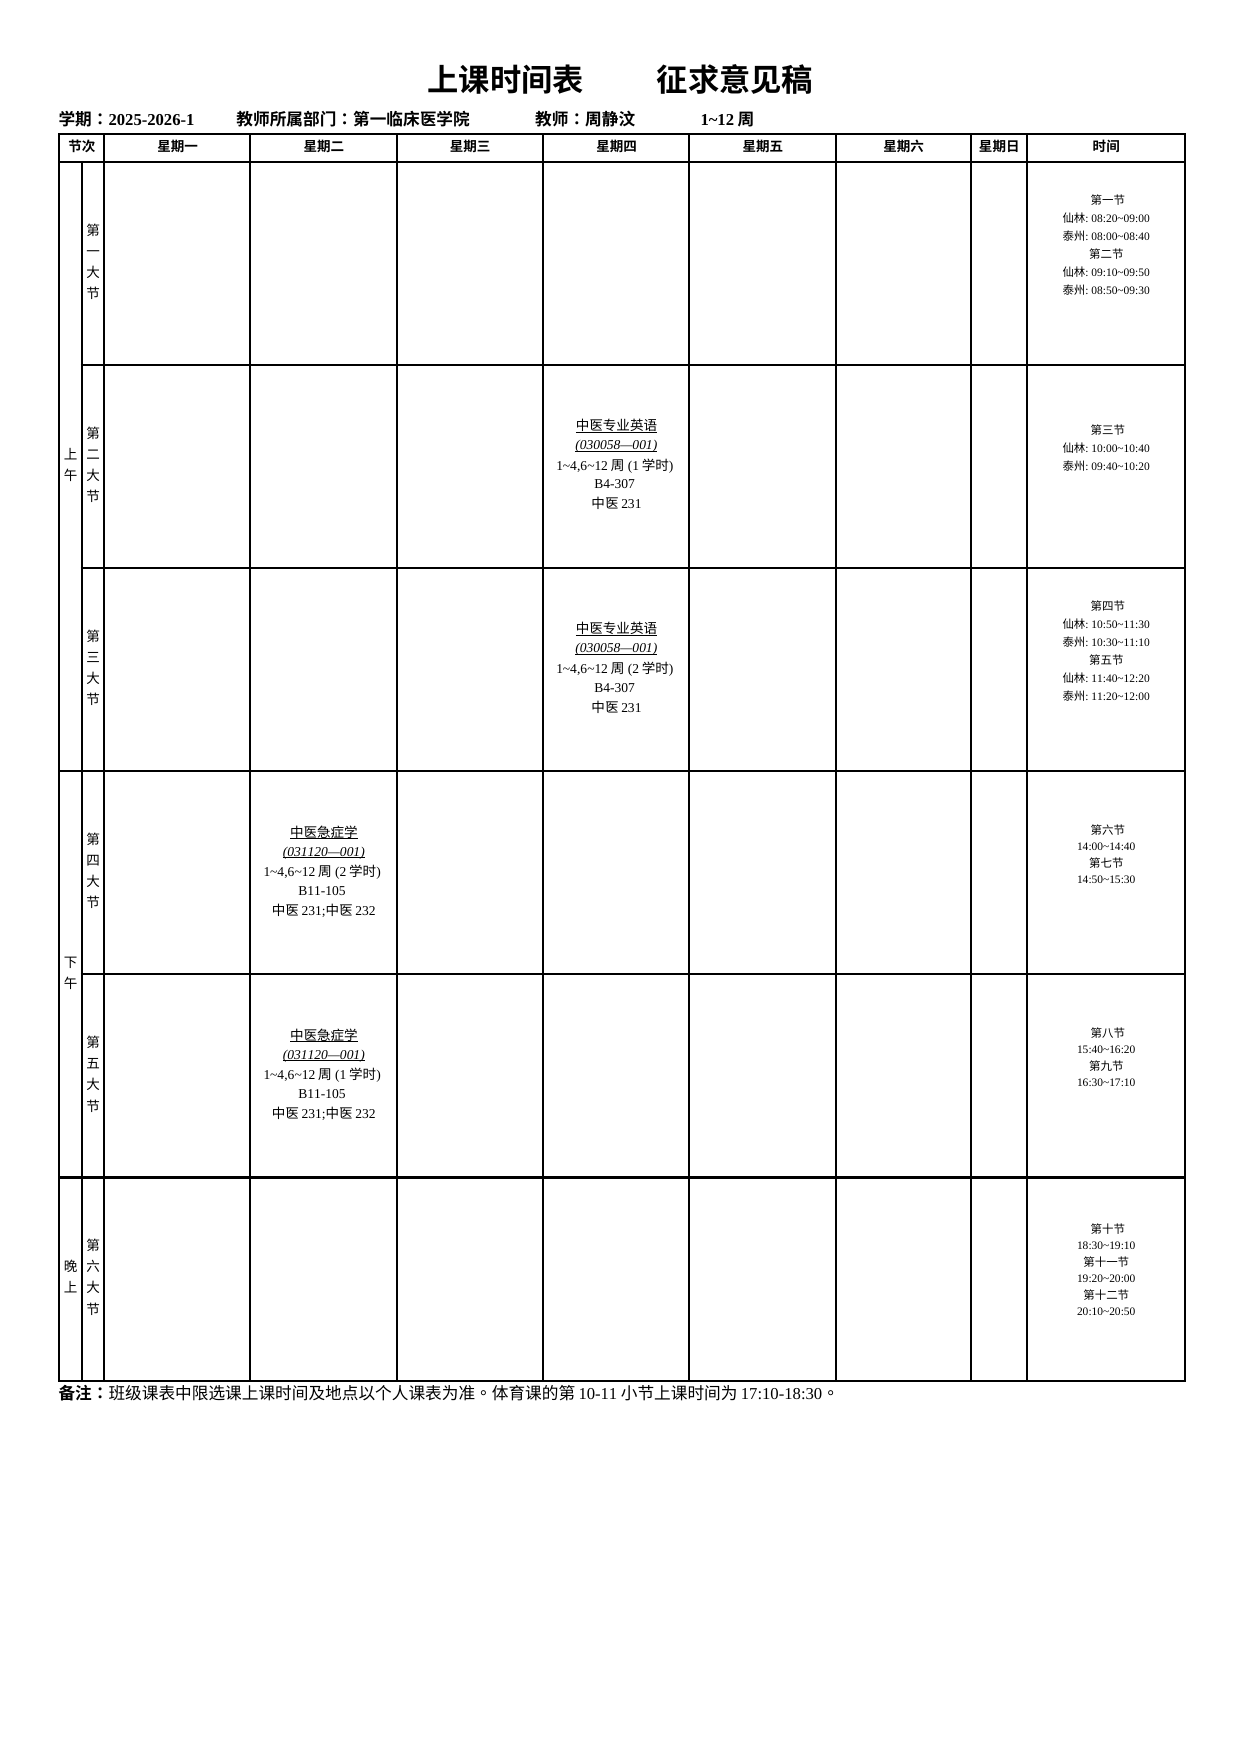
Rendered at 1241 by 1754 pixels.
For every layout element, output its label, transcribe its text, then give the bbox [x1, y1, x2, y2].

table_cell [251, 569, 396, 770]
table_cell [105, 772, 249, 973]
table_cell [972, 1179, 1026, 1379]
table_cell [251, 1179, 396, 1379]
table_cell [105, 163, 249, 364]
table_header 星期一 [105, 135, 249, 161]
table_cell 第八节 15:40~16:20 第九节 16:30~17:10 [1028, 975, 1184, 1176]
table_header 星期五 [690, 135, 835, 161]
table_cell [544, 163, 688, 364]
table_cell 下午 [60, 772, 81, 1176]
table_header 星期二 [251, 135, 396, 161]
table_cell [972, 366, 1026, 567]
table_cell [972, 569, 1026, 770]
table_cell [690, 569, 835, 770]
table_cell 第二大节 [83, 366, 103, 567]
table_header 星期六 [837, 135, 970, 161]
table_cell [251, 366, 396, 567]
table_cell [105, 366, 249, 567]
table_cell [837, 1179, 970, 1379]
table_cell [398, 772, 542, 973]
table_cell 第三大节 [83, 569, 103, 770]
table_cell [398, 163, 542, 364]
table_header 星期四 [544, 135, 688, 161]
table_cell 中医专业英语 (030058—001) 1~4,6~12周 (1学时) B4-307 中医231 [544, 366, 688, 567]
table_header 时间 [1028, 135, 1184, 161]
table_cell 第六大节 [83, 1179, 103, 1379]
table_cell [837, 366, 970, 567]
table_cell [105, 1179, 249, 1379]
table_cell [972, 163, 1026, 364]
table_cell 第一节 仙林: 08:20~09:00 泰州: 08:00~08:40 第二节 仙林: 09:10~09:50 泰州: 08:50~09:30 [1028, 163, 1184, 364]
table_cell [690, 366, 835, 567]
table_cell [837, 975, 970, 1176]
table_cell 第一大节 [83, 163, 103, 364]
table_cell 第三节 仙林: 10:00~10:40 泰州: 09:40~10:20 [1028, 366, 1184, 567]
table_cell [972, 975, 1026, 1176]
table_cell [690, 163, 835, 364]
table_cell [398, 569, 542, 770]
table_cell [398, 1179, 542, 1379]
table_cell [398, 975, 542, 1176]
table_cell 晚上 [60, 1179, 81, 1379]
table_cell 第四节 仙林: 10:50~11:30 泰州: 10:30~11:10 第五节 仙林: 11:40~12:20 泰州: 11:20~12:00 [1028, 569, 1184, 770]
table_cell 第四大节 [83, 772, 103, 973]
table_cell [105, 569, 249, 770]
table_cell [544, 772, 688, 973]
table_cell [837, 772, 970, 973]
table_cell 中医急症学 (031120—001) 1~4,6~12周 (1学时) B11-105 中医231;中医232 [251, 975, 396, 1176]
table_header 节次 [60, 135, 103, 161]
text 学期：2025-2026-1 教师所属部门：第一临床医学院 教师：周静汶 1~12周 [58, 107, 1182, 130]
table_cell 第六节 14:00~14:40 第七节 14:50~15:30 [1028, 772, 1184, 973]
text 上课时间表 征求意见稿 [58, 58, 1182, 101]
table_cell [398, 366, 542, 567]
table_cell 中医急症学 (031120—001) 1~4,6~12周 (2学时) B11-105 中医231;中医232 [251, 772, 396, 973]
table_cell [972, 772, 1026, 973]
table_cell [544, 1179, 688, 1379]
table_cell 上午 [60, 163, 81, 770]
table_cell 第五大节 [83, 975, 103, 1176]
table_cell [105, 975, 249, 1176]
table_cell 第十节 18:30~19:10 第十一节 19:20~20:00 第十二节 20:10~20:50 [1028, 1179, 1184, 1379]
table_header 星期日 [972, 135, 1026, 161]
table_cell [544, 975, 688, 1176]
table_cell [690, 975, 835, 1176]
table_cell [251, 163, 396, 364]
table_cell [837, 569, 970, 770]
table_cell [690, 1179, 835, 1379]
table_cell 中医专业英语 (030058—001) 1~4,6~12周 (2学时) B4-307 中医231 [544, 569, 688, 770]
table_cell [837, 163, 970, 364]
text 备注：班级课表中限选课上课时间及地点以个人课表为准。体育课的第10-11小节上课时间为17:10-18:30。 [58, 1382, 1182, 1404]
table_header 星期三 [398, 135, 542, 161]
table_cell [690, 772, 835, 973]
